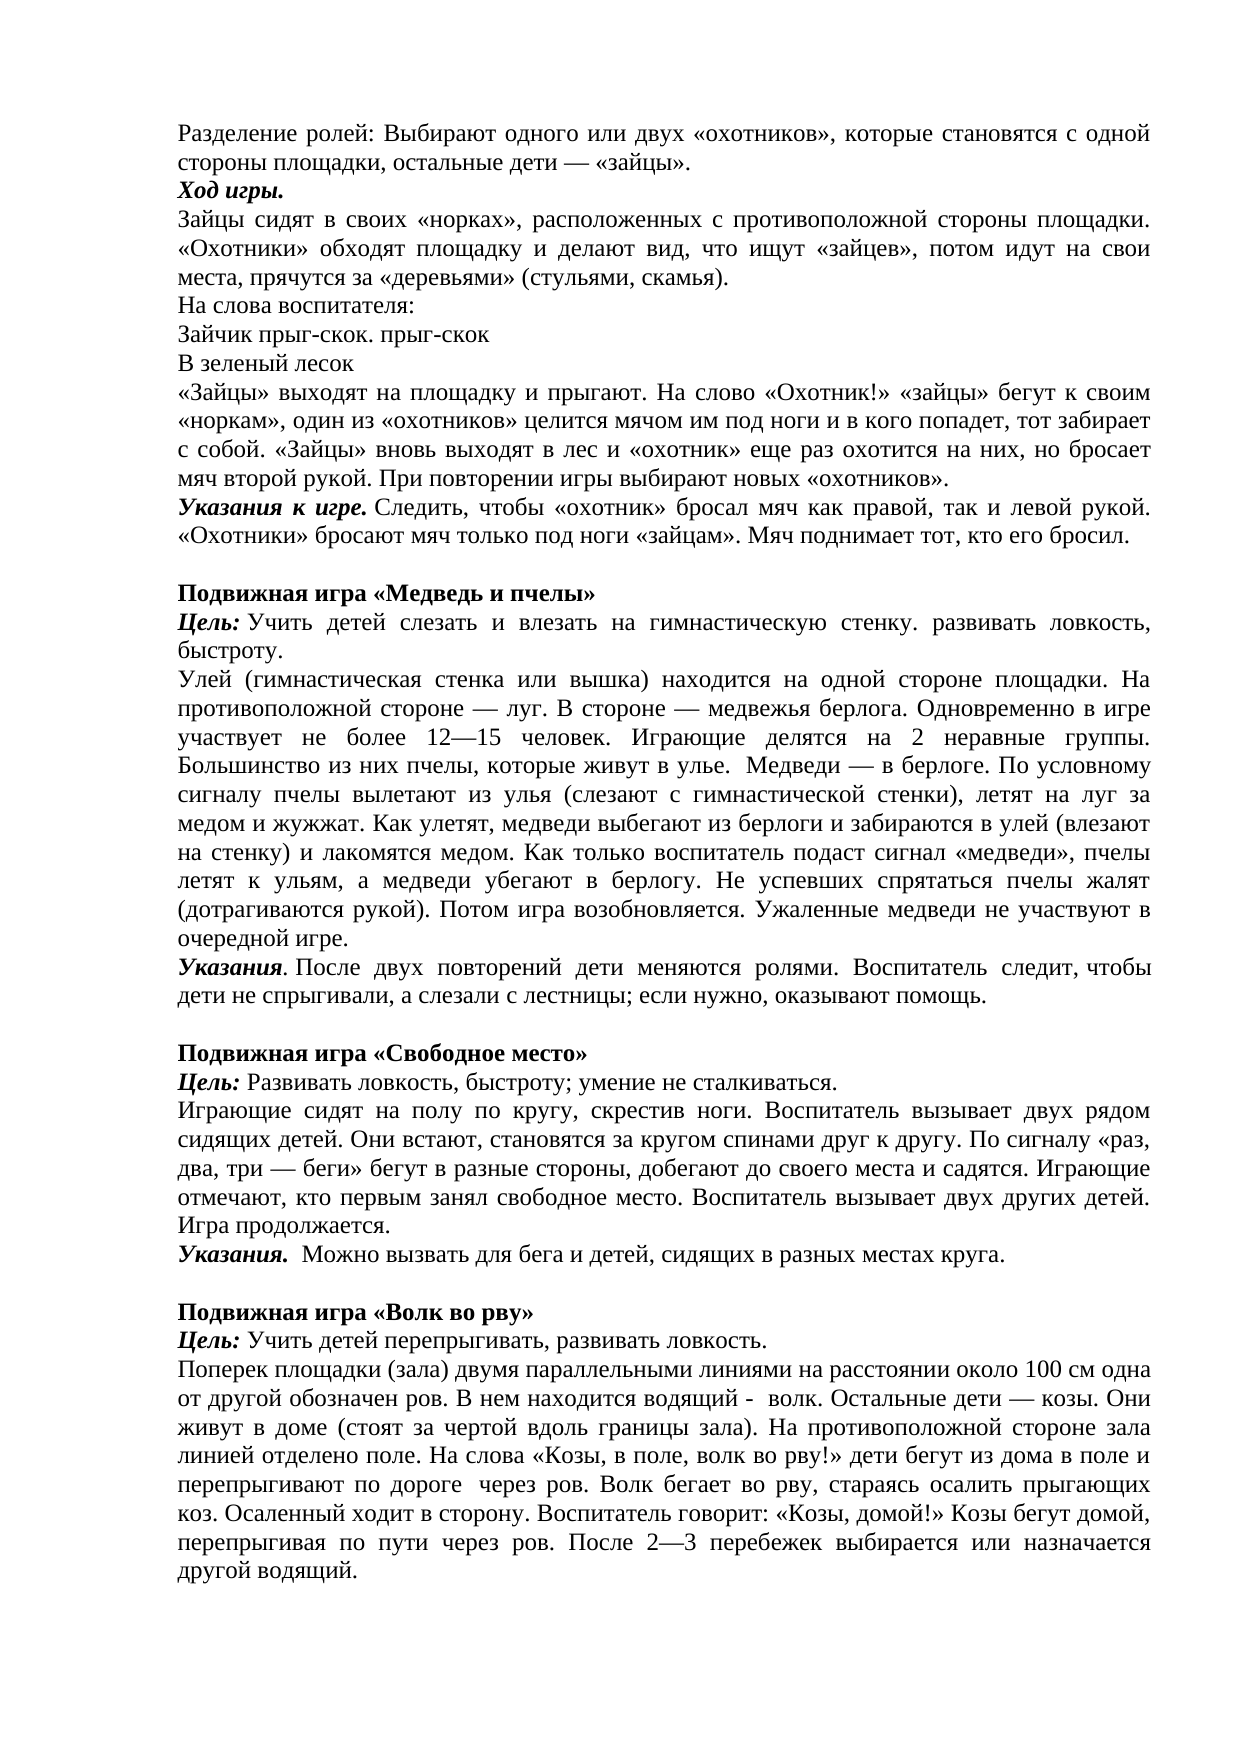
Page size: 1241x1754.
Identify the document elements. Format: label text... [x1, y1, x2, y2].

text Зайцы сидят в своих «норках», расположенных с противоположной стороны площадки. «Охотники» обходят площадку и делают вид, что ищут «зайцев», потом идут на свои места, прячутся за «деревьями» (стульями, скамья). [177, 204, 1152, 291]
text Цель: Развивать ловкость, быстроту; умение не сталкиваться. [177, 1067, 1152, 1096]
text На слова воспитателя: [177, 291, 1152, 319]
text «Зайцы» выходят на площадку и прыгают. На слово «Охотник!» «зайцы» бегут к своим «норкам», один из «охотников» целится мячом им под ноги и в кого попадет, тот забирает с собой. «Зайцы» вновь выходят в лес и «охотник» еще раз охотится на них, но бросает мяч второй рукой. При повторении игры выбирают новых «охотников». [177, 377, 1152, 492]
text Указания. Можно вызвать для бега и детей, сидящих в разных местах круга. [177, 1239, 1152, 1268]
text Подвижная игра «Волк во рву» [177, 1297, 1152, 1326]
text Подвижная игра «Медведь и пчелы» [177, 578, 1152, 607]
text Указания к игре. Следить, чтобы «охотник» бросал мяч как правой, так и левой рукой. «Охотники» бросают мяч только под ноги «зайцам». Мяч поднимает тот, кто его бросил. [177, 492, 1152, 549]
text Играющие сидят на полу по кругу, скрестив ноги. Воспитатель вызывает двух рядом сидящих детей. Они встают, становятся за кругом спинами друг к другу. По сигналу «раз, два, три — беги» бегут в разные стороны, добегают до своего места и садятся. Играющие отмечают, кто первым занял свободное место. Воспитатель вызывает двух других детей. Игра продолжается. [177, 1096, 1152, 1239]
text Подвижная игра «Свободное место» [177, 1038, 1152, 1067]
text В зеленый лесок [177, 348, 1152, 377]
text Разделение ролей: Выбирают одного или двух «охотников», которые становятся с одной стороны площадки, остальные дети — «зайцы». [177, 118, 1152, 176]
text Зайчик прыг-скок. прыг-скок [177, 319, 1152, 348]
text Ход игры. [177, 176, 1152, 204]
text Поперек площадки (зала) двумя параллельными линиями на расстоянии около 100 см одна от другой обозначен ров. В нем находится водящий - волк. Остальные дети — козы. Они живут в доме (стоят за чертой вдоль границы зала). На противоположной стороне зала линией отделено поле. На слова «Козы, в поле, волк во рву!» дети бегут из дома в поле и перепрыгивают по дороге через ров. Волк бегает во рву, стараясь осалить прыгающих коз. Oсаленный ходит в сторону. Воспитатель говорит: «Козы, домой!» Козы бегут домой, перепрыгивая по пути через ров. После 2—3 перебежек выбирается или назначается другой водящий. [177, 1354, 1152, 1584]
text Улей (гимнастическая стенка или вышка) находится на одной стороне площадки. На противоположной стороне — луг. В стороне — медвежья берлога. Одновременно в игре участвует не более 12—15 человек. Играющие делятся на 2 неравные группы. Большинство из них пчелы, которые живут в улье. Медведи — в берлоге. По условному сигналу пчелы вылетают из улья (слезают с гимнастической стенки), летят на луг за медом и жужжат. Как улетят, медведи выбегают из берлоги и забираются в улей (влезают на стенку) и лакомятся медом. Как только воспитатель подаст сигнал «медведи», пчелы летят к ульям, а медведи убегают в берлогу. Не успевших спрятаться пчелы жалят (дотрагиваются рукой). Потом игра возобновляется. Ужаленные медведи не участвуют в очередной игре. [177, 664, 1152, 952]
text Цель: Учить детей перепрыгивать, развивать ловкость. [177, 1326, 1152, 1354]
text Указания. После двух повторений дети меняются ролями. Воспитатель следит, чтобы дети не спрыгивали, а слезали с лестницы; если нужно, оказывают помощь. [177, 952, 1152, 1009]
text Цель: Учить детей слезать и влезать на гимнастическую стенку. развивать ловкость, быстроту. [177, 607, 1152, 664]
